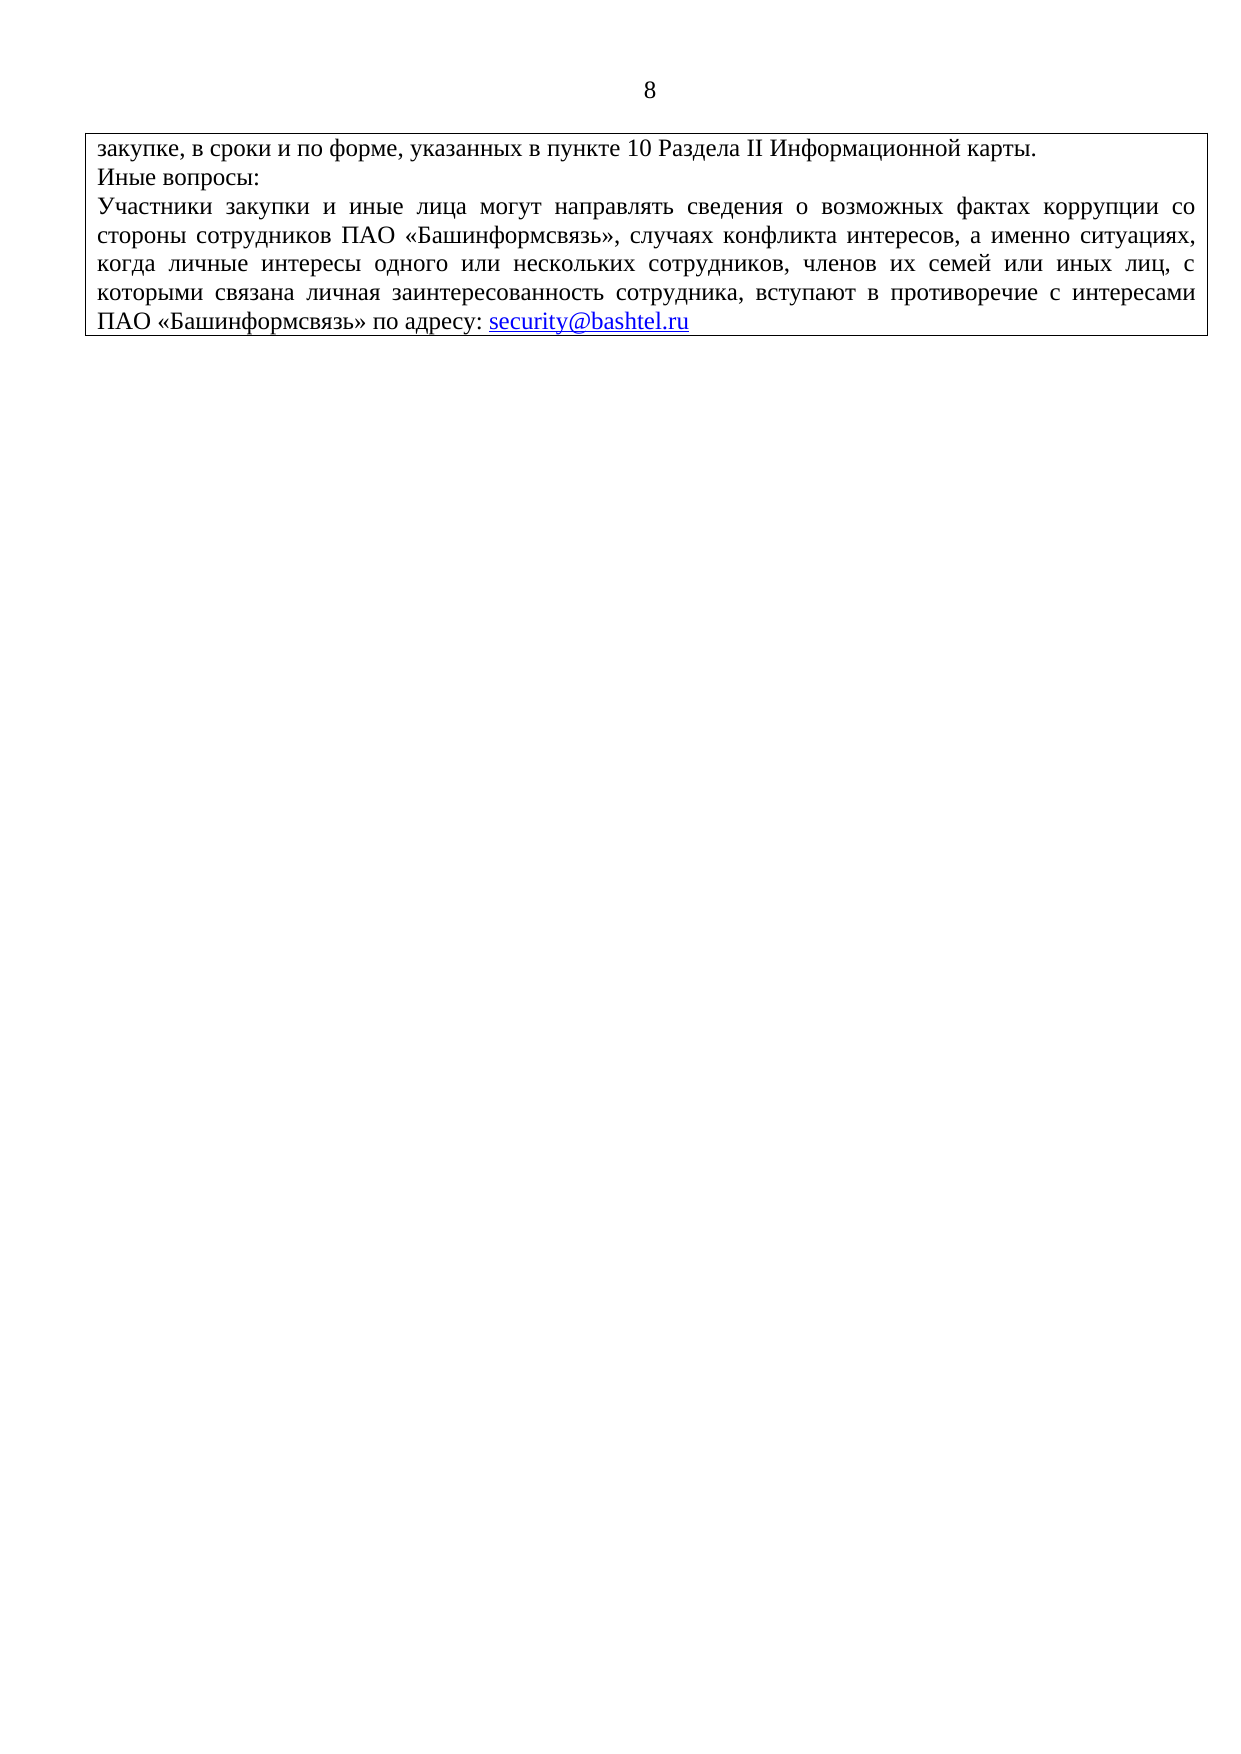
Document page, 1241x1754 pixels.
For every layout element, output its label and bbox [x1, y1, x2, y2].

table_cell [86, 134, 1207, 335]
